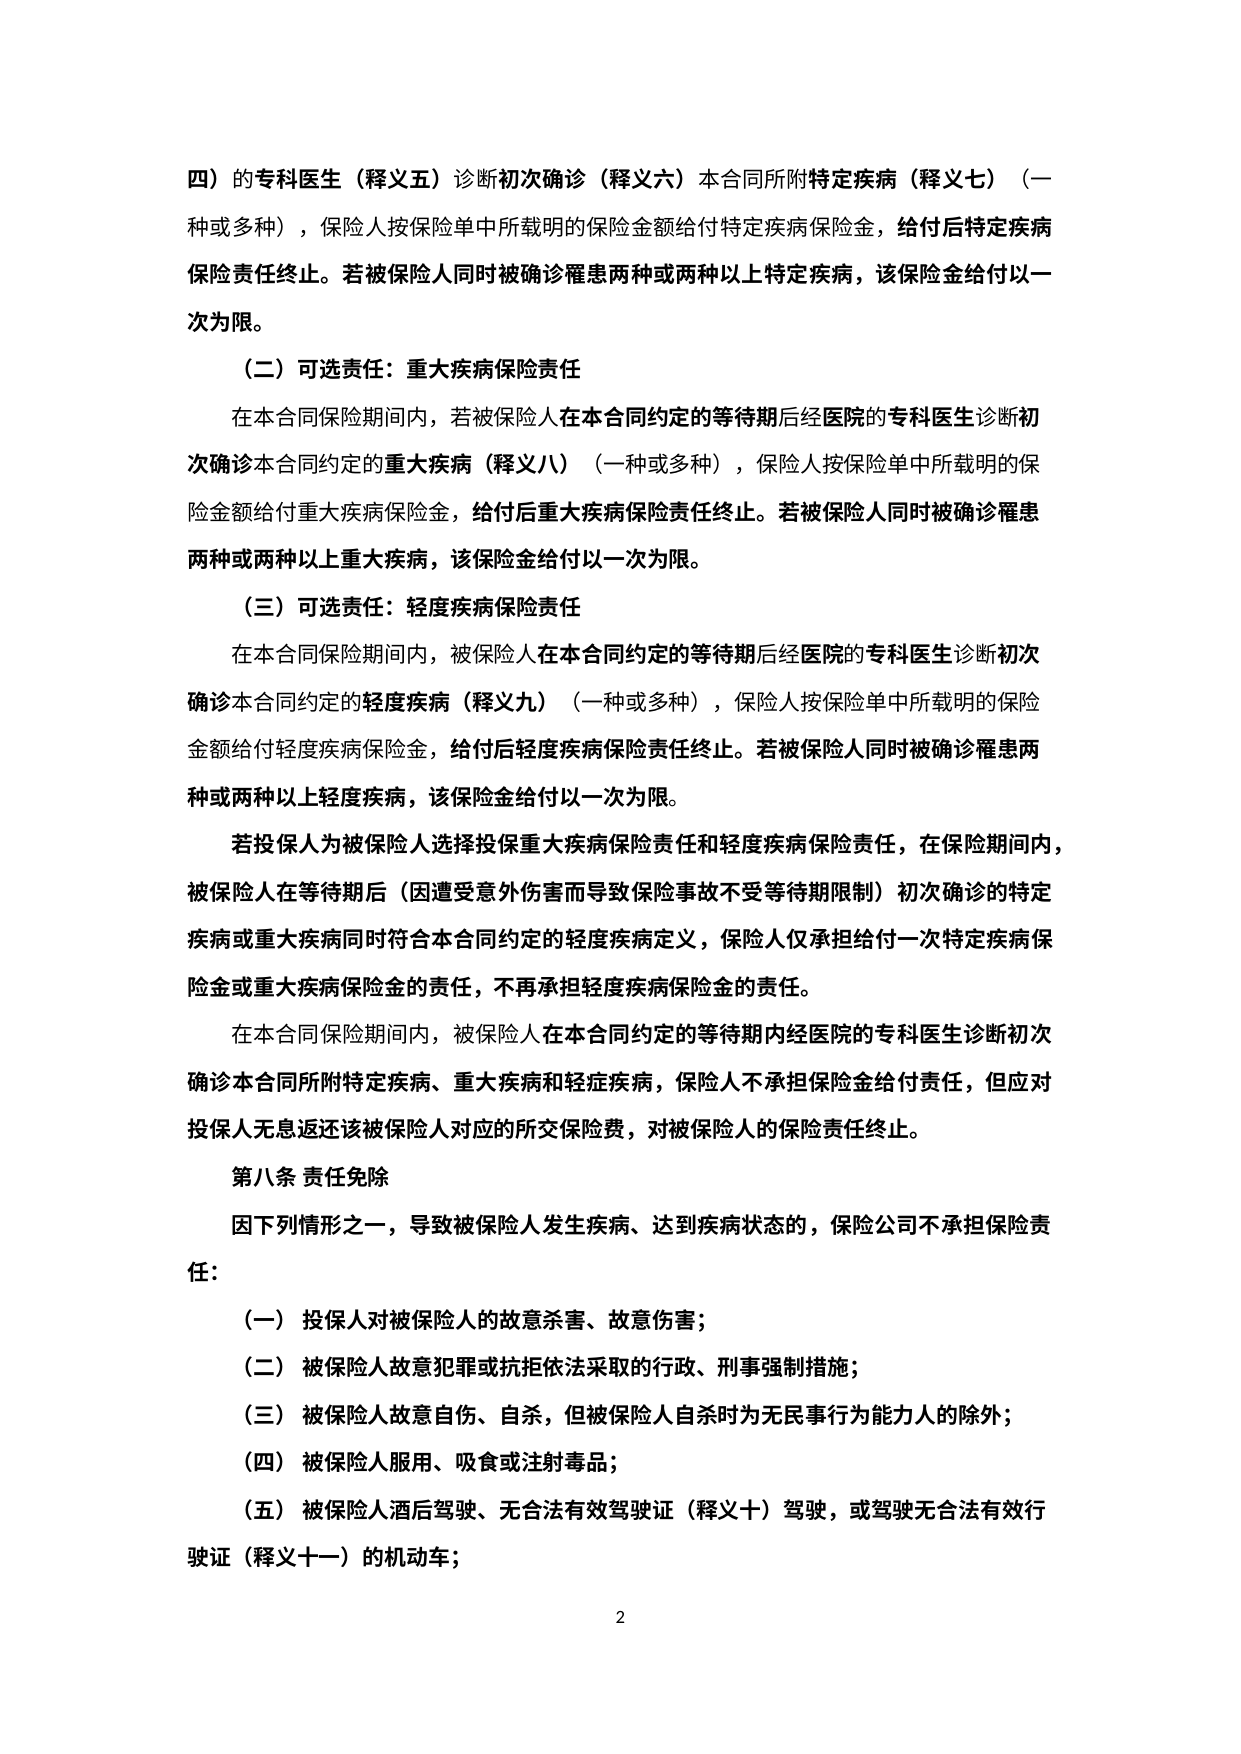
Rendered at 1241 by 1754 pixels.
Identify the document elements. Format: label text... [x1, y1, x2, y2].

text （二）可选责任：重大疾病保险责任 [187, 352, 1053, 384]
list 被保险人故意犯罪或抗拒依法采取的行政、刑事强制措施； [187, 1350, 1053, 1382]
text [187, 162, 1053, 336]
list 被保险人酒后驾驶、无合法有效驾驶证（释义十）驾驶，或驾驶无合法有效行驶证（释义十一）的机动车； [187, 1493, 1053, 1572]
list 被保险人服用、吸食或注射毒品； [187, 1445, 1053, 1477]
text 在本合同保险期间内，被保险人在本合同约定的等待期后经医院的专科医生诊断初次确诊本合同约定的轻度疾病（释义九）（一种或多种），保险人按保险单中所载明的保险金额给付轻度疾病保险金，给付后轻度疾病保险责任终止。若被保险人同时被确诊罹患两种或两种以上轻度疾病，该保险金给付以一次为限。 [187, 637, 1053, 811]
list 投保人对被保险人的故意杀害、故意伤害； [187, 1303, 1053, 1334]
list 因下列情形之一，导致被保险人发生疾病、达到疾病状态的，保险公司不承担保险责任： [187, 1208, 1053, 1287]
text 在本合同保险期间内，被保险人在本合同约定的等待期内经医院的专科医生诊断初次确诊本合同所附特定疾病、重大疾病和轻症疾病，保险人不承担保险金给付责任，但应对投保人无息返还该被保险人对应的所交保险费，对被保险人的保险责任终止。 [187, 1017, 1053, 1144]
list 被保险人故意自伤、自杀，但被保险人自杀时为无民事行为能力人的除外； [187, 1398, 1053, 1429]
text （三）可选责任：轻度疾病保险责任 [187, 589, 1053, 621]
text 若投保人为被保险人选择投保重大疾病保险责任和轻度疾病保险责任，在保险期间内，被保险人在等待期后（因遭受意外伤害而导致保险事故不受等待期限制）初次确诊的特定疾病或重大疾病同时符合本合同约定的轻度疾病定义，保险人仅承担给付一次特定疾病保险金或重大疾病保险金的责任，不再承担轻度疾病保险金的责任。 [187, 827, 1053, 1001]
text 在本合同保险期间内，若被保险人在本合同约定的等待期后经医院的专科医生诊断初次确诊本合同约定的重大疾病（释义八）（一种或多种），保险人按保险单中所载明的保险金额给付重大疾病保险金，给付后重大疾病保险责任终止。若被保险人同时被确诊罹患两种或两种以上重大疾病，该保险金给付以一次为限。 [187, 399, 1053, 574]
list 责任免除 [187, 1159, 1053, 1192]
